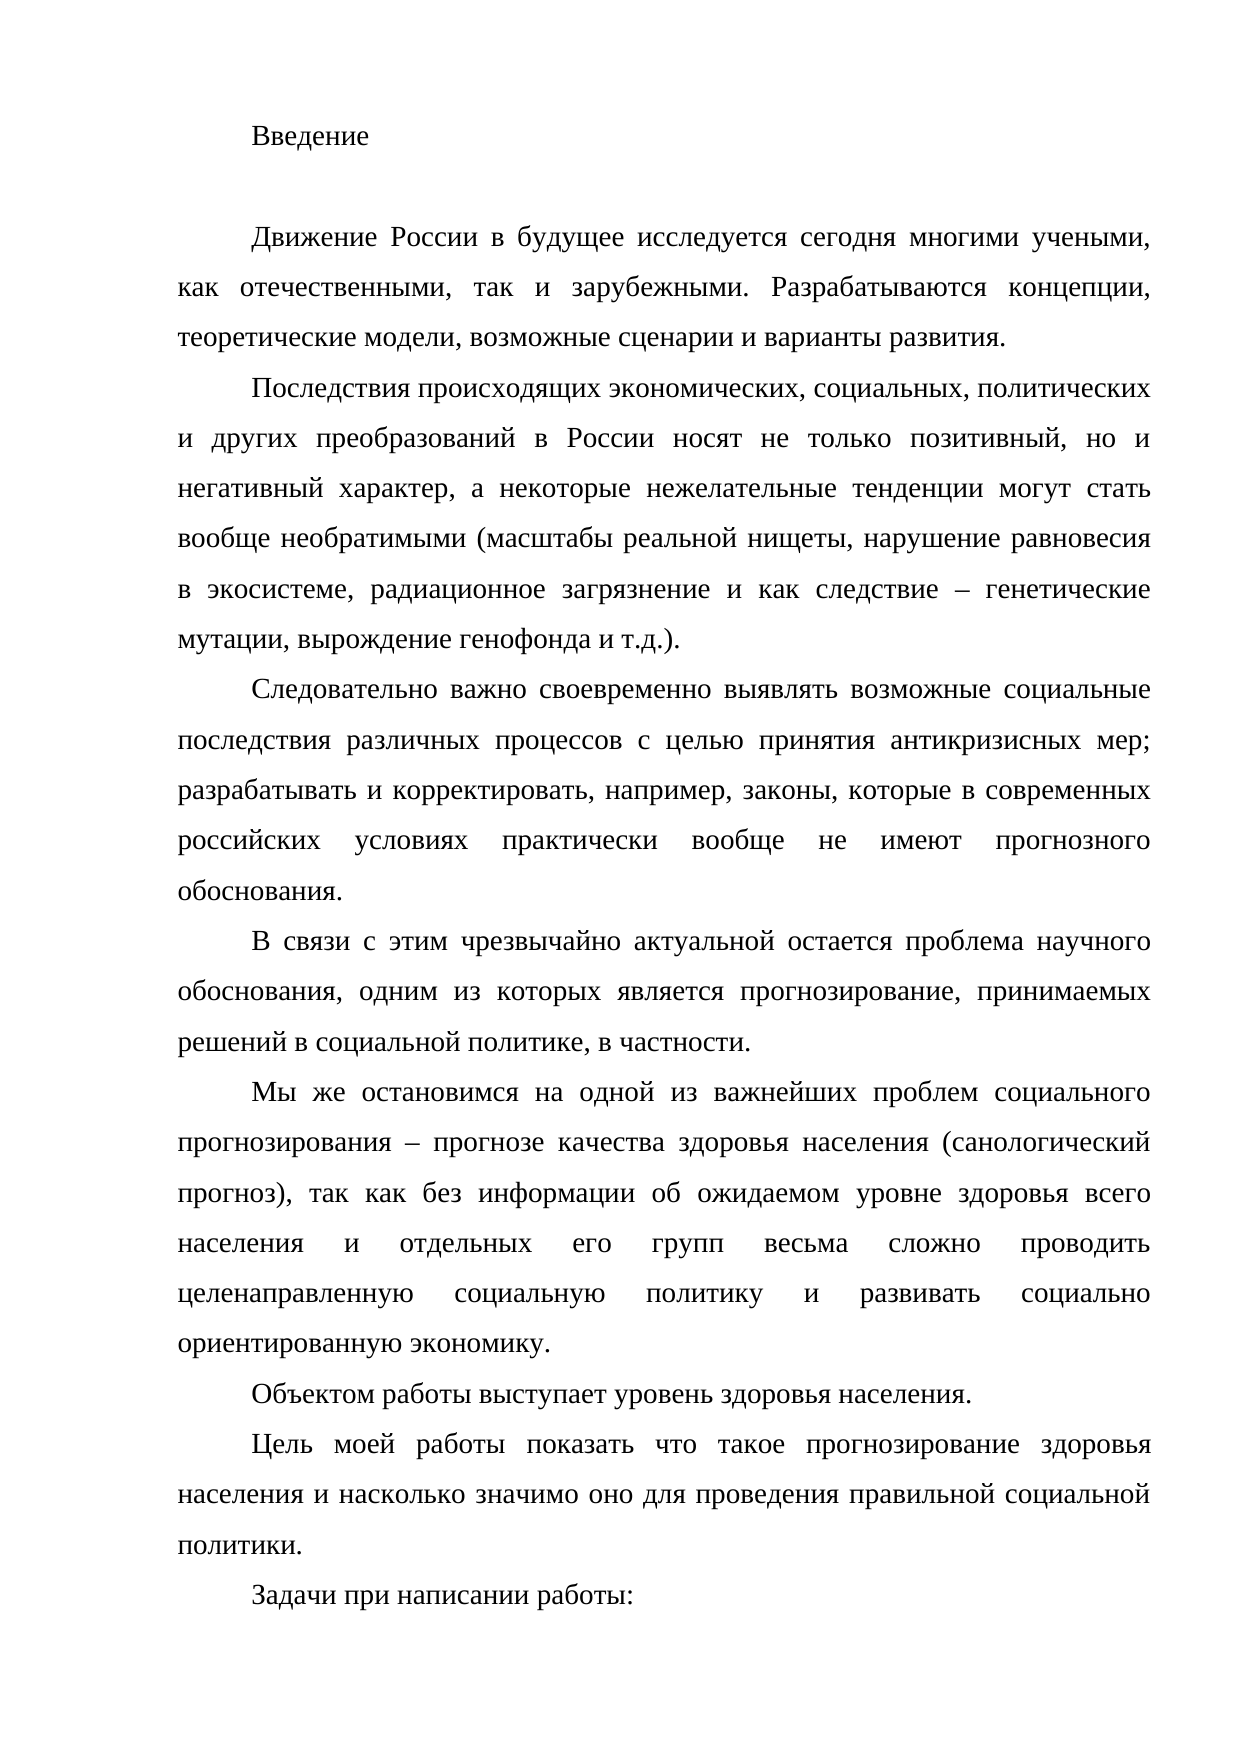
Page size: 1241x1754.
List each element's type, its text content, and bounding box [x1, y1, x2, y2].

text Мы же остановимся на одной из важнейших проблем социального прогнозирования – прогнозе качества здоровья населения (санологический прогноз), так как без информации об ожидаемом уровне здоровья всего населения и отдельных его групп весьма сложно проводить целенаправленную социальную политику и развивать социально ориентированную экономику. [177, 1074, 1152, 1359]
text Движение России в будущее исследуется сегодня многими учеными, как отечественными, так и зарубежными. Разрабатываются концепции, теоретические модели, возможные сценарии и варианты развития. [177, 219, 1152, 353]
text Цель моей работы показать что такое прогнозирование здоровья населения и насколько значимо оно для проведения правильной социальной политики. [177, 1426, 1152, 1560]
text Введение [177, 118, 1152, 152]
text В связи с этим чрезвычайно актуальной остается проблема научного обоснования, одним из которых является прогнозирование, принимаемых решений в социальной политике, в частности. [177, 923, 1152, 1057]
text Следовательно важно своевременно выявлять возможные социальные последствия различных процессов с целью принятия антикризисных мер; разрабатывать и корректировать, например, законы, которые в современных российских условиях практически вообще не имеют прогнозного обоснования. [177, 672, 1152, 906]
text Последствия происходящих экономических, социальных, политических и других преобразований в России носят не только позитивный, но и негативный характер, а некоторые нежелательные тенденции могут стать вообще необратимыми (масштабы реальной нищеты, нарушение равновесия в экосистеме, радиационное загрязнение и как следствие – генетические мутации, вырождение генофонда и т.д.). [177, 370, 1152, 655]
text Задачи при написании работы: [177, 1577, 1152, 1611]
text Объектом работы выступает уровень здоровья населения. [177, 1376, 1152, 1409]
